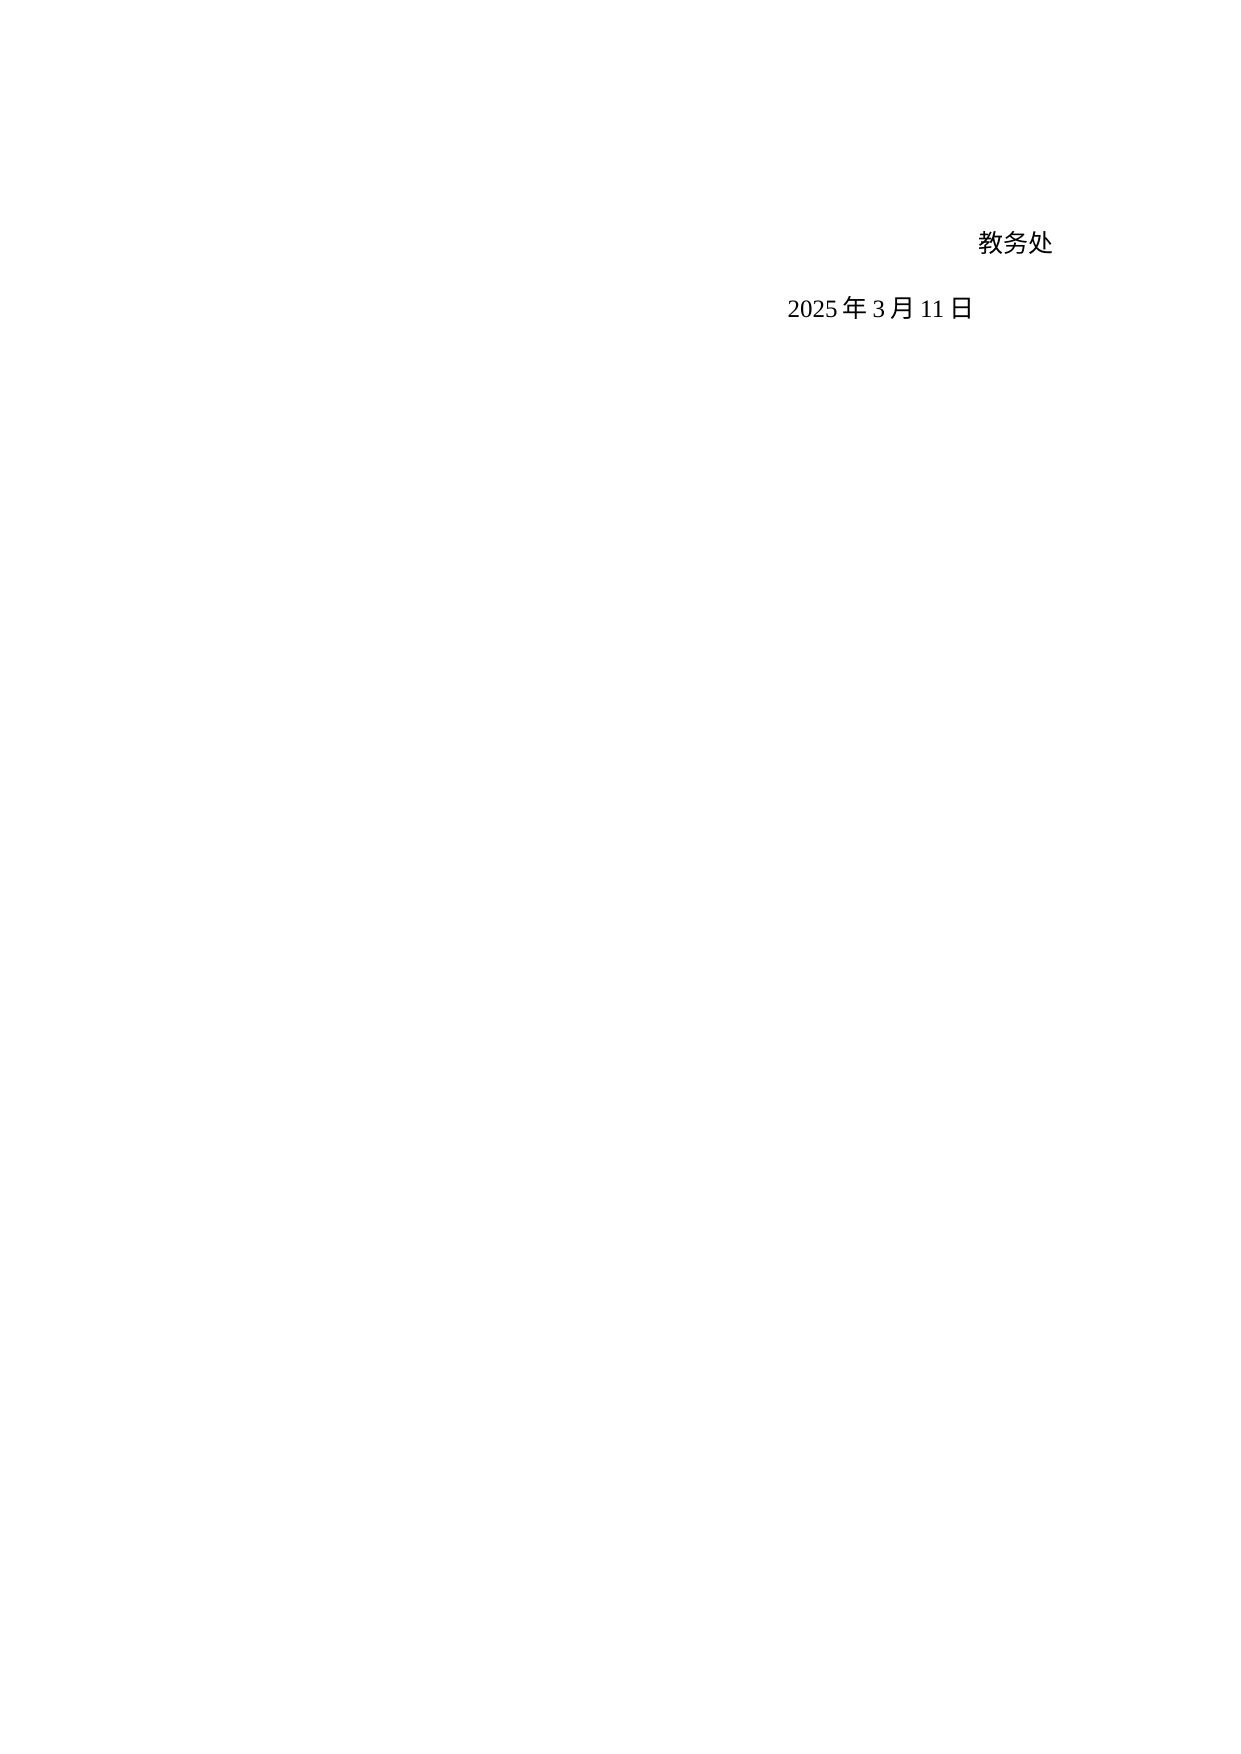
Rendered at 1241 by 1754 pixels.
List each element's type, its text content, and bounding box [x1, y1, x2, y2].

text 2025年3月11日 [187, 274, 1053, 339]
text 教务处 [187, 209, 1053, 274]
